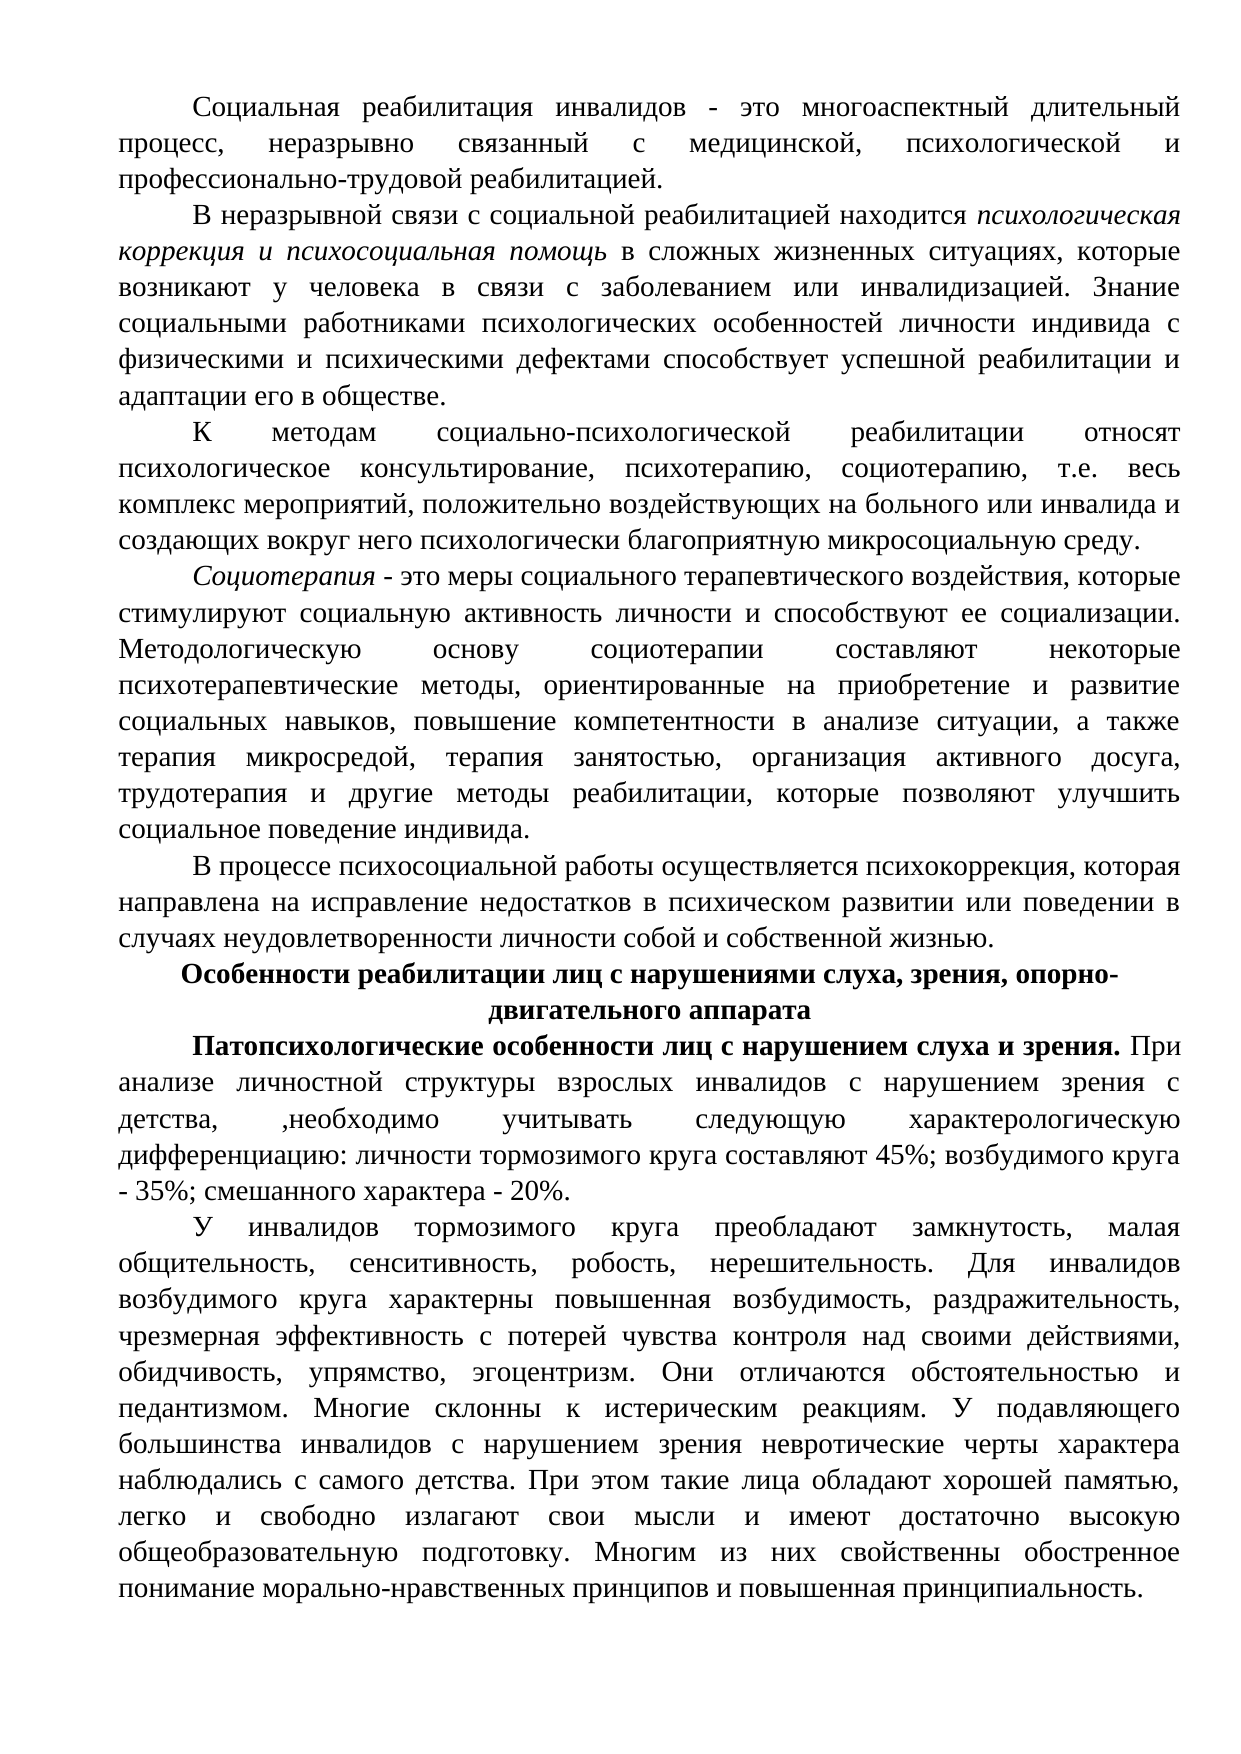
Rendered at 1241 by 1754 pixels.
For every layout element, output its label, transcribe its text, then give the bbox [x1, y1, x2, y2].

list К методам социально-психологической реабилитации относят психологическое консультирование, психотерапию, социотерапию, т.е. весь комплекс мероприятий, положительно воздействующих на больного или инвалида и создающих вокруг него психологически благоприятную микросоциальную среду. [118, 414, 1181, 556]
list Патопсихологические особенности лиц с нарушением слуха и зрения. При анализе личностной структуры взрослых инвалидов с нарушением зрения с детства, ,необходимо учитывать следующую характерологическую дифференциацию: личности тормозимого круга составляют 45%; возбудимого круга - 35%; смешанного характера - 20%. [118, 1028, 1181, 1207]
list У инвалидов тормозимого круга преобладают замкнутость, малая общительность, сенситивность, робость, нерешительность. Для инвалидов возбудимого круга характерны повышенная возбудимость, раздражительность, чрезмерная эффективность с потерей чувства контроля над своими действиями, обидчивость, упрямство, эгоцентризм. Они отличаются обстоятельностью и педантизмом. Многие склонны к истерическим реакциям. У подавляющего большинства инвалидов с нарушением зрения невротические черты характера наблюдались с самого детства. При этом такие лица обладают хорошей памятью, легко и свободно излагают свои мысли и имеют достаточно высокую общеобразовательную подготовку. Многим из них свойственны обостренное понимание морально-нравственных принципов и повышенная принципиальность. [118, 1209, 1181, 1604]
list Социальная реабилитация инвалидов - это многоаспектный длительный процесс, неразрывно связанный с медицинской, психологической и профессионально-трудовой реабилитацией. [118, 89, 1181, 194]
list В неразрывной связи с социальной реабилитацией находится психологическая коррекция и психосоциальная помощь в сложных жизненных ситуациях, которые возникают у человека в связи с заболеванием или инвалидизацией. Знание социальными работниками психологических особенностей личности индивида с физическими и психическими дефектами способствует успешной реабилитации и адаптации его в обществе. [118, 197, 1181, 411]
list Социотерапия - это меры социального терапевтического воздействия, которые стимулируют социальную активность личности и способствуют ее социализации. Методологическую основу социотерапии составляют некоторые психотерапевтические методы, ориентированные на приобретение и развитие социальных навыков, повышение компетентности в анализе ситуации, а также терапия микросредой, терапия занятостью, организация активного досуга, трудотерапия и другие методы реабилитации, которые позволяют улучшить социальное поведение индивида. [118, 558, 1181, 845]
list В процессе психосоциальной работы осуществляется психокоррекция, которая направлена на исправление недостатков в психическом развитии или поведении в случаях неудовлетворенности личности собой и собственной жизнью. [118, 848, 1181, 953]
list Особенности реабилитации лиц с нарушениями слуха, зрения, опорно-двигательного аппарата [118, 956, 1181, 1026]
